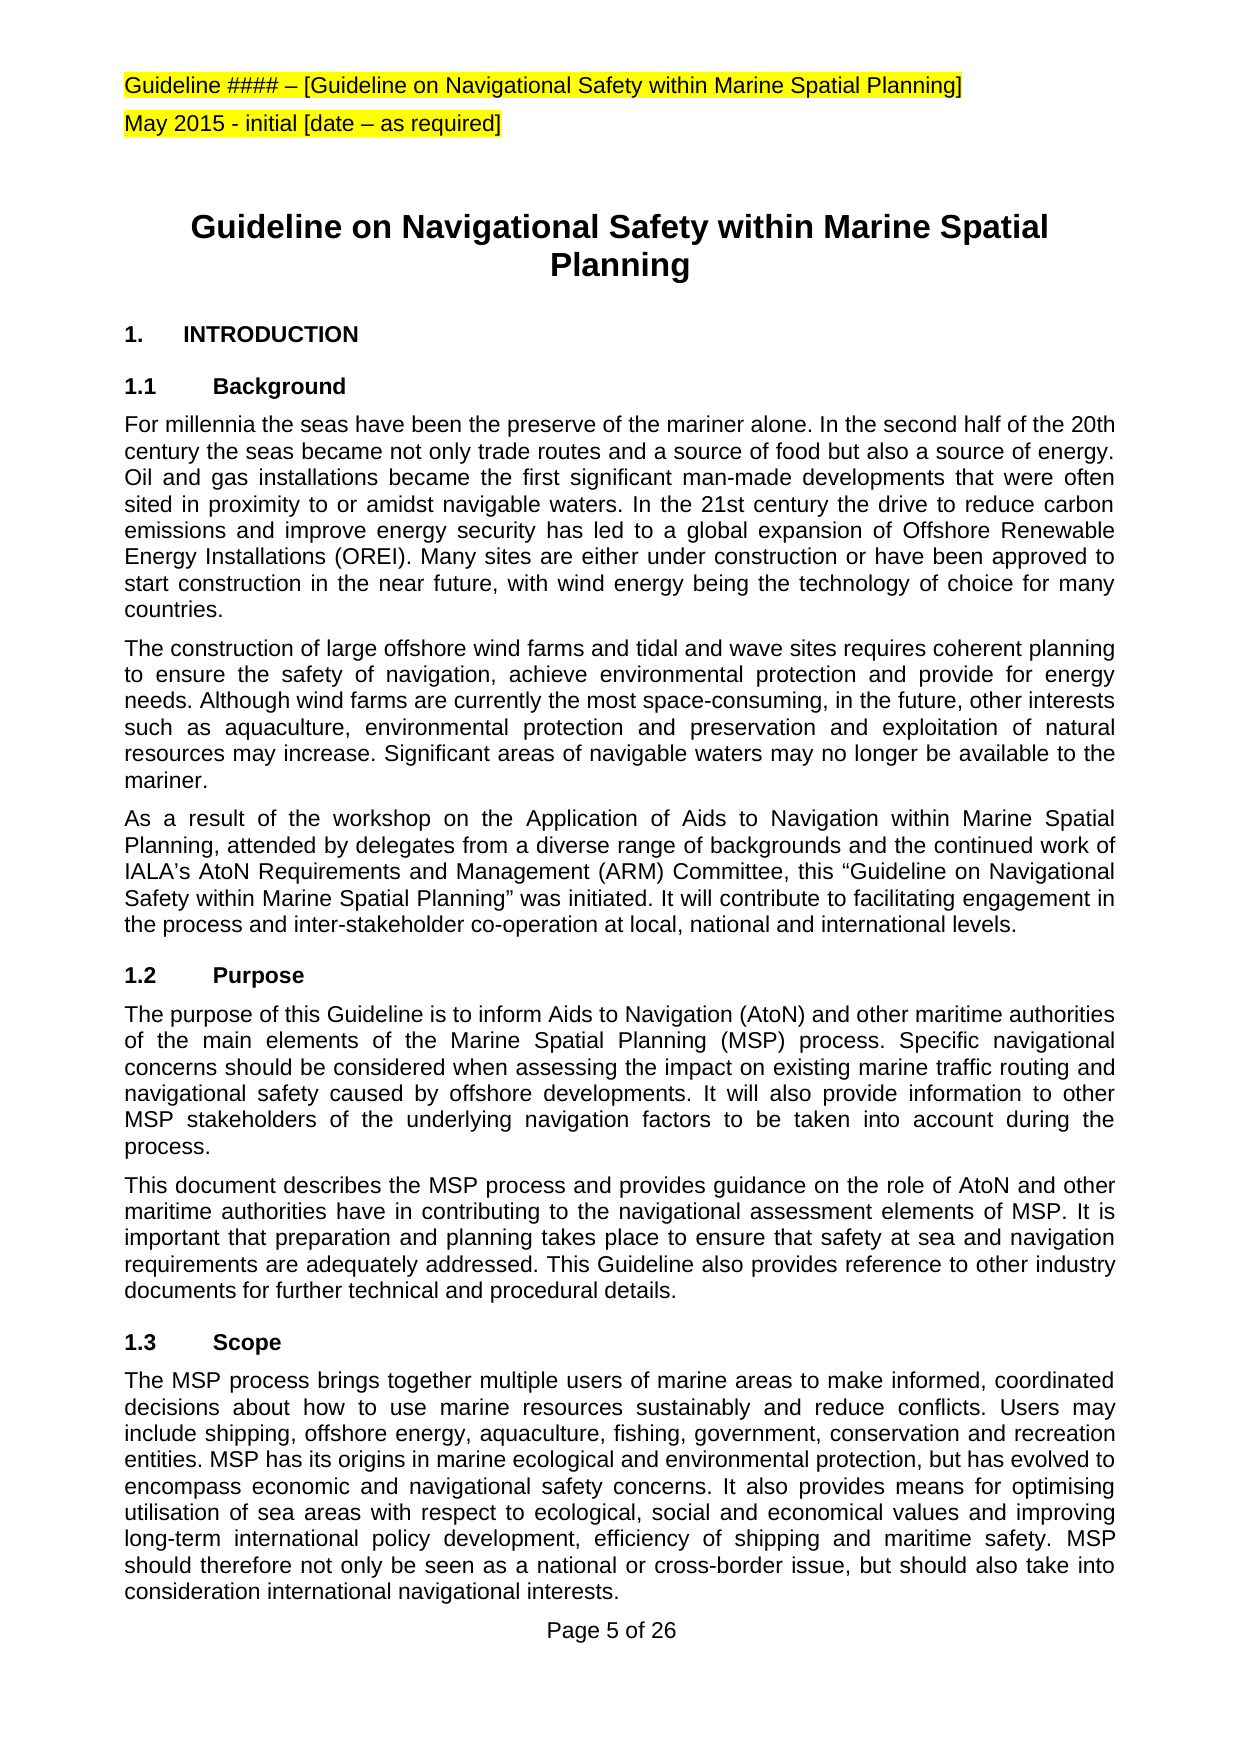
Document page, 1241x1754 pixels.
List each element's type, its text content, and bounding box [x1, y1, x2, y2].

text As a result of the workshop on the Application of Aids to Navigation within Marine Spatial Planning, attended by delegates from a diverse range of backgrounds and the continued work of IALA’s AtoN Requirements and Management (ARM) Committee, this “Guideline on Navigational Safety within Marine Spatial Planning” was initiated. It will contribute to facilitating engagement in the process and inter-stakeholder co-operation at local, national and international levels. [124, 805, 1116, 937]
subtitle Introduction [124, 321, 1116, 348]
title Guideline on Navigational Safety within Marine Spatial Planning [124, 207, 1116, 284]
subtitle Background [124, 373, 1116, 399]
text The construction of large offshore wind farms and tidal and wave sites requires coherent planning to ensure the safety of navigation, achieve environmental protection and provide for energy needs. Although wind farms are currently the most space-consuming, in the future, other interests such as aquaculture, environmental protection and preservation and exploitation of natural resources may increase. Significant areas of navigable waters may no longer be available to the mariner. [124, 635, 1116, 793]
text This document describes the MSP process and provides guidance on the role of AtoN and other maritime authorities have in contributing to the navigational assessment elements of MSP. It is important that preparation and planning takes place to ensure that safety at sea and navigation requirements are adequately addressed. This Guideline also provides reference to other industry documents for further technical and procedural details. [124, 1172, 1116, 1303]
text The MSP process brings together multiple users of marine areas to make informed, coordinated decisions about how to use marine resources sustainably and reduce conflicts. Users may include shipping, offshore energy, aquaculture, fishing, government, conservation and recreation entities. MSP has its origins in marine ecological and environmental protection, but has evolved to encompass economic and navigational safety concerns. It also provides means for optimising utilisation of sea areas with respect to ecological, social and economical values and improving long-term international policy development, efficiency of shipping and maritime safety. MSP should therefore not only be seen as a national or cross-border issue, but should also take into consideration international navigational interests. [124, 1367, 1116, 1604]
subtitle Scope [124, 1328, 1116, 1355]
subtitle Purpose [124, 962, 1116, 988]
text The purpose of this Guideline is to inform Aids to Navigation (AtoN) and other maritime authorities of the main elements of the Marine Spatial Planning (MSP) process. Specific navigational concerns should be considered when assessing the impact on existing marine traffic routing and navigational safety caused by offshore developments. It will also provide information to other MSP stakeholders of the underlying navigation factors to be taken into account during the process. [124, 1001, 1116, 1159]
text For millennia the seas have been the preserve of the mariner alone. In the second half of the 20th century the seas became not only trade routes and a source of food but also a source of energy. Oil and gas installations became the first significant man-made developments that were often sited in proximity to or amidst navigable waters. In the 21st century the drive to reduce carbon emissions and improve energy security has led to a global expansion of Offshore Renewable Energy Installations (OREI). Many sites are either under construction or have been approved to start construction in the near future, with wind energy being the technology of choice for many countries. [124, 411, 1116, 622]
